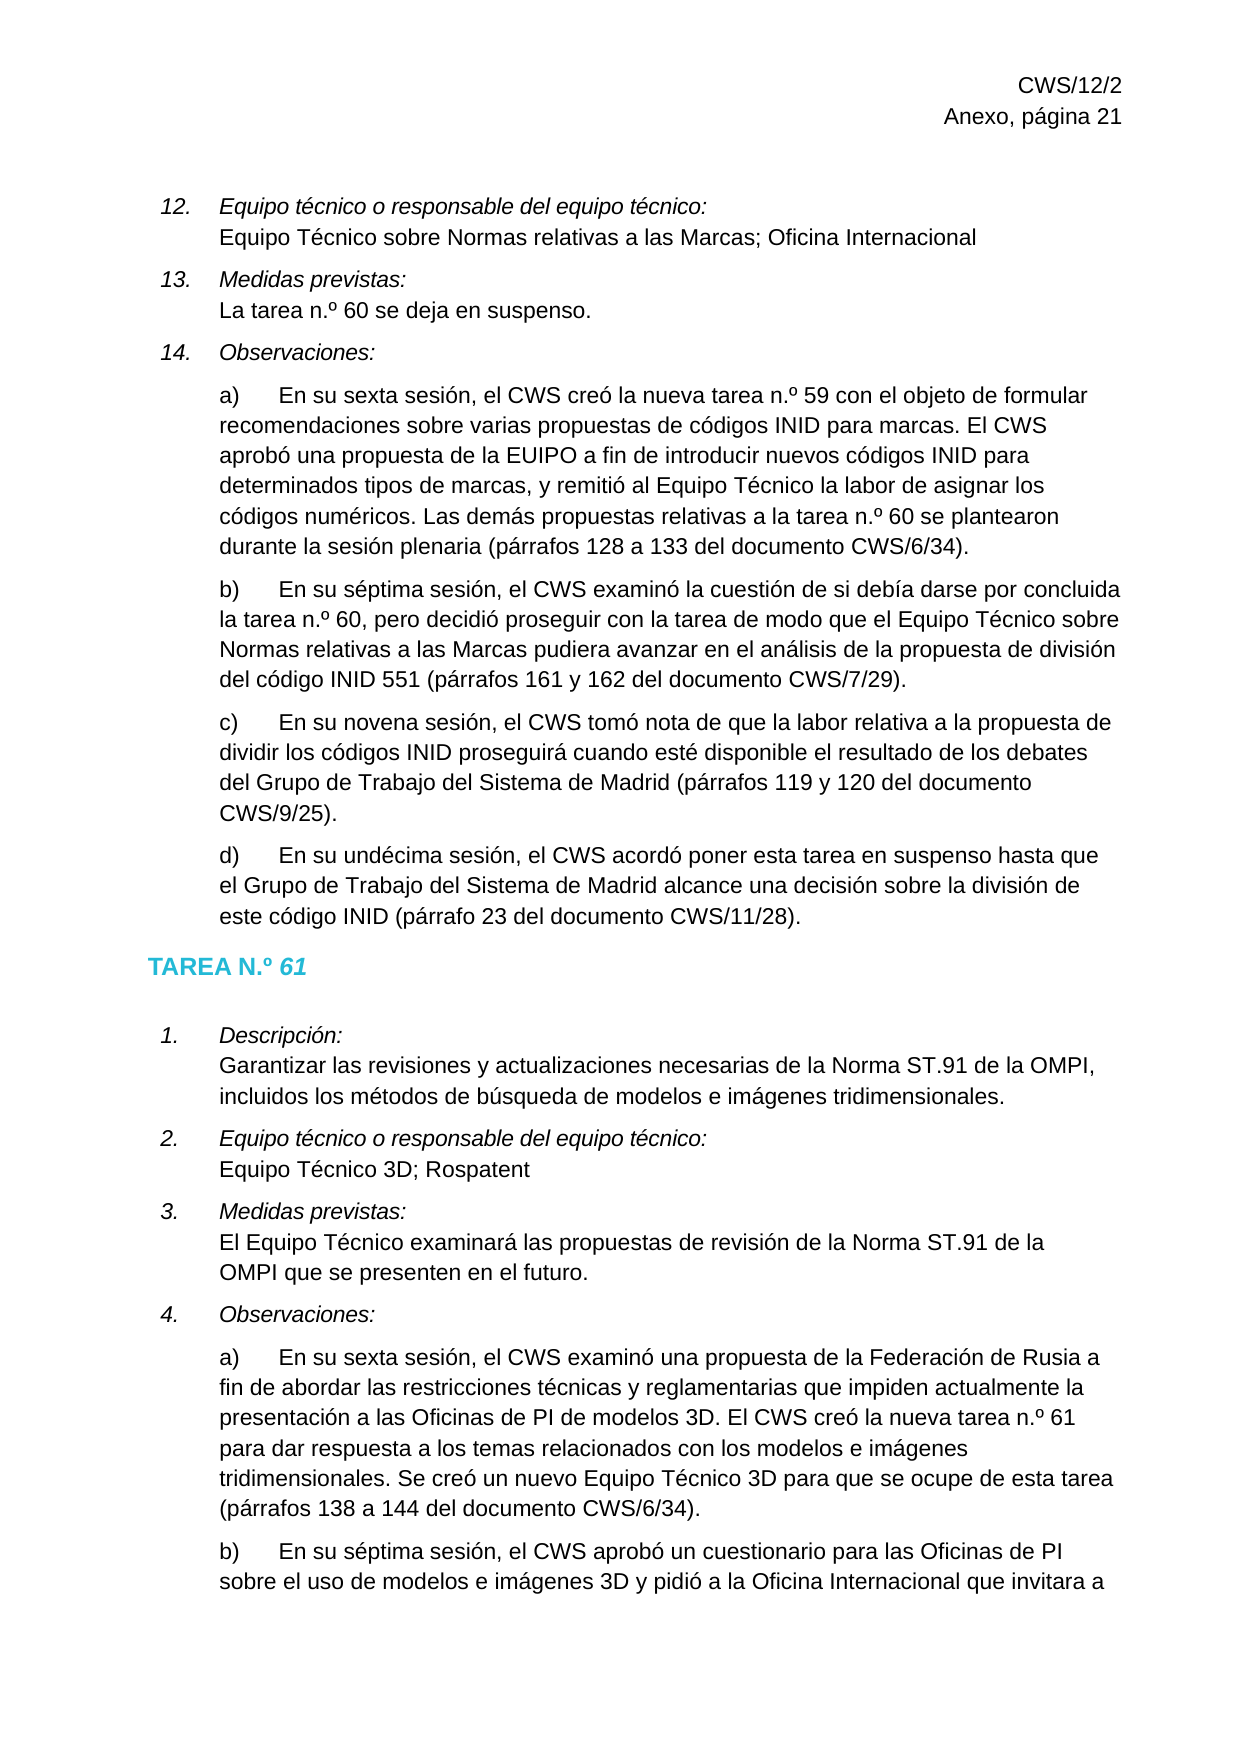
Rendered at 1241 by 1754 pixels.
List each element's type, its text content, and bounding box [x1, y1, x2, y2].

list Descripción: [160, 1022, 1122, 1048]
text Equipo Técnico 3D; Rospatent [219, 1156, 1102, 1182]
list En su novena sesión, el CWS tomó nota de que la labor relativa a la propuesta de dividir los códigos INID proseguirá cuando esté disponible el resultado de los debates del Grupo de Trabajo del Sistema de Madrid (párrafos 119 y 120 del documento CWS/9/25). [219, 709, 1122, 826]
list En su sexta sesión, el CWS examinó una propuesta de la Federación de Rusia a fin de abordar las restricciones técnicas y reglamentarias que impiden actualmente la presentación a las Oficinas de PI de modelos 3D. El CWS creó la nueva tarea n.º 61 para dar respuesta a los temas relacionados con los modelos e imágenes tridimensionales. Se creó un nuevo Equipo Técnico 3D para que se ocupe de esta tarea (párrafos 138 a 144 del documento CWS/6/34). [219, 1344, 1122, 1521]
text Garantizar las revisiones y actualizaciones necesarias de la Norma ST.91 de la OMPI, incluidos los métodos de búsqueda de modelos e imágenes tridimensionales. [219, 1052, 1102, 1109]
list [219, 1538, 1122, 1594]
list Observaciones: [160, 339, 1122, 366]
text El Equipo Técnico examinará las propuestas de revisión de la Norma ST.91 de la OMPI que se presenten en el futuro. [219, 1228, 1102, 1285]
list Medidas previstas: [160, 266, 1122, 293]
list En su sexta sesión, el CWS creó la nueva tarea n.º 59 con el objeto de formular recomendaciones sobre varias propuestas de códigos INID para marcas. El CWS aprobó una propuesta de la EUIPO a fin de introducir nuevos códigos INID para determinados tipos de marcas, y remitió al Equipo Técnico la labor de asignar los códigos numéricos. Las demás propuestas relativas a la tarea n.º 60 se plantearon durante la sesión plenaria (párrafos 128 a 133 del documento CWS/6/34). [219, 382, 1122, 559]
subtitle TAREA N.º 61 [148, 952, 1122, 980]
list Observaciones: [160, 1301, 1122, 1328]
list Equipo técnico o responsable del equipo técnico: [160, 193, 1122, 220]
text La tarea n.º 60 se deja en suspenso. [219, 297, 1102, 323]
list En su undécima sesión, el CWS acordó poner esta tarea en suspenso hasta que el Grupo de Trabajo del Sistema de Madrid alcance una decisión sobre la división de este código INID (párrafo 23 del documento CWS/11/28). [219, 842, 1122, 929]
list En su séptima sesión, el CWS examinó la cuestión de si debía darse por concluida la tarea n.º 60, pero decidió proseguir con la tarea de modo que el Equipo Técnico sobre Normas relativas a las Marcas pudiera avanzar en el análisis de la propuesta de división del código INID 551 (párrafos 161 y 162 del documento CWS/7/29). [219, 576, 1122, 693]
list Equipo técnico o responsable del equipo técnico: [160, 1125, 1122, 1152]
list Medidas previstas: [160, 1198, 1122, 1224]
text Equipo Técnico sobre Normas relativas a las Marcas; Oficina Internacional [219, 224, 1102, 250]
